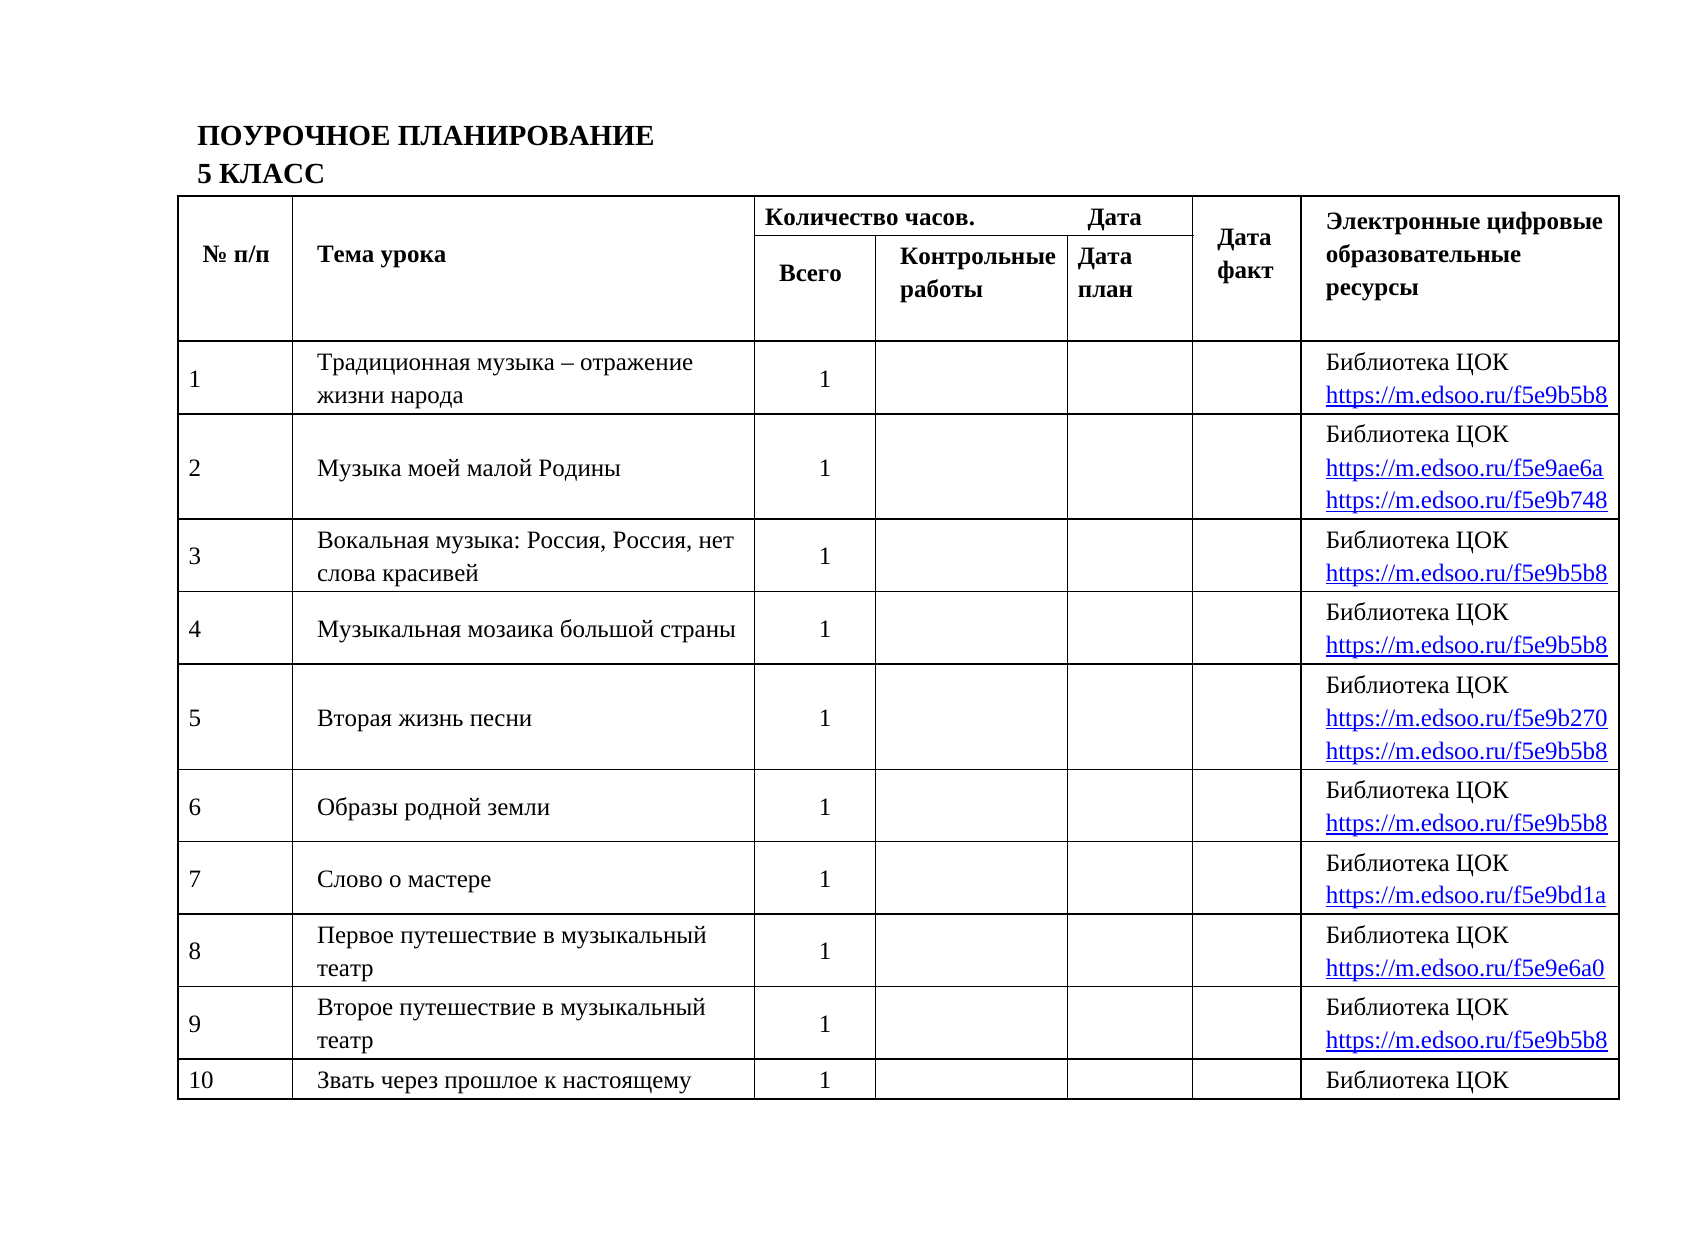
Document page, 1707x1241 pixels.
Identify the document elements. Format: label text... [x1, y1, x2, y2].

table_cell 5 [179, 665, 292, 768]
table_cell [876, 770, 1067, 841]
table_cell [1068, 1060, 1192, 1098]
table_cell [1193, 520, 1300, 591]
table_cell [1302, 987, 1618, 1058]
table_cell 2 [179, 415, 292, 518]
table_cell 10 [179, 1060, 292, 1098]
table_cell [1193, 665, 1300, 768]
table_cell [1068, 592, 1192, 663]
table_cell 1 [755, 842, 875, 913]
table_cell 6 [179, 770, 292, 841]
table_cell [1068, 770, 1192, 841]
table_cell Библиотека ЦОК https://m.edsoo.ru/f5e9b270 https://m.edsoo.ru/f5e9b5b8 [1302, 665, 1618, 768]
table_cell Библиотека ЦОК https://m.edsoo.ru/f5e9b5b8 [1302, 770, 1618, 841]
table_cell 1 [179, 342, 292, 413]
table_cell 9 [179, 987, 292, 1058]
table_cell 1 [755, 592, 875, 663]
table_header № п/п [179, 197, 292, 340]
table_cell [1302, 1060, 1618, 1098]
table_cell [876, 987, 1067, 1058]
table_cell [1193, 915, 1300, 986]
table_cell Библиотека ЦОК https://m.edsoo.ru/f5e9b5b8 [1302, 592, 1618, 663]
table_cell [1068, 415, 1192, 518]
table_cell [1068, 342, 1192, 413]
table_cell Традиционная музыка – отражение жизни народа [293, 342, 754, 413]
table_cell 1 [755, 520, 875, 591]
table_cell [876, 592, 1067, 663]
table_cell 1 [755, 665, 875, 768]
table_cell Вокальная музыка: Россия, Россия, нет слова красивей [293, 520, 754, 591]
table_cell [876, 415, 1067, 518]
table_cell [1068, 915, 1192, 986]
table_cell [1193, 1060, 1300, 1098]
table_header Электронные цифровые образовательные ресурсы [1302, 197, 1618, 340]
table_cell [876, 342, 1067, 413]
table_cell Всего [755, 236, 875, 340]
table_cell [1193, 592, 1300, 663]
table_header Дата факт [1193, 197, 1300, 340]
table_cell [1068, 987, 1192, 1058]
table_cell [876, 915, 1067, 986]
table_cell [293, 1060, 754, 1098]
table_cell [1193, 770, 1300, 841]
table_cell Контрольные работы [876, 236, 1067, 340]
table_cell [876, 665, 1067, 768]
table_cell [1068, 520, 1192, 591]
table_cell Вторая жизнь песни [293, 665, 754, 768]
table_cell 7 [179, 842, 292, 913]
table_cell Образы родной земли [293, 770, 754, 841]
table_cell Библиотека ЦОК https://m.edsoo.ru/f5e9ae6a https://m.edsoo.ru/f5e9b748 [1302, 415, 1618, 518]
table_cell [1068, 665, 1192, 768]
table_cell [1193, 987, 1300, 1058]
table_cell [1193, 342, 1300, 413]
table_cell 1 [755, 987, 875, 1058]
table_cell 1 [755, 415, 875, 518]
table_cell [876, 520, 1067, 591]
table_cell [1068, 842, 1192, 913]
table_cell Первое путешествие в музыкальный театр [293, 915, 754, 986]
table_cell Музыка моей малой Родины [293, 415, 754, 518]
table_header Количество часов. Дата [755, 197, 1192, 234]
table_cell Дата план [1068, 236, 1192, 340]
table_header Тема урока [293, 197, 754, 340]
table_cell Музыкальная мозаика большой страны [293, 592, 754, 663]
table_cell [1193, 842, 1300, 913]
table_cell 1 [755, 342, 875, 413]
table_cell 3 [179, 520, 292, 591]
table_cell Библиотека ЦОК https://m.edsoo.ru/f5e9bd1a [1302, 842, 1618, 913]
table_cell [876, 1060, 1067, 1098]
table_cell 1 [755, 915, 875, 986]
table_cell 1 [755, 770, 875, 841]
table_cell Библиотека ЦОК https://m.edsoo.ru/f5e9e6a0 [1302, 915, 1618, 986]
table_cell 1 [755, 1060, 875, 1098]
table_cell Второе путешествие в музыкальный театр [293, 987, 754, 1058]
text ПОУРОЧНОЕ ПЛАНИРОВАНИЕ [190, 118, 1618, 152]
table_cell Библиотека ЦОК https://m.edsoo.ru/f5e9b5b8 [1302, 342, 1618, 413]
table_cell Слово о мастере [293, 842, 754, 913]
text 5 КЛАСС [190, 157, 1618, 190]
table_cell 4 [179, 592, 292, 663]
table_cell 8 [179, 915, 292, 986]
table_cell [1193, 415, 1300, 518]
table_cell Библиотека ЦОК https://m.edsoo.ru/f5e9b5b8 [1302, 520, 1618, 591]
table_cell [876, 842, 1067, 913]
